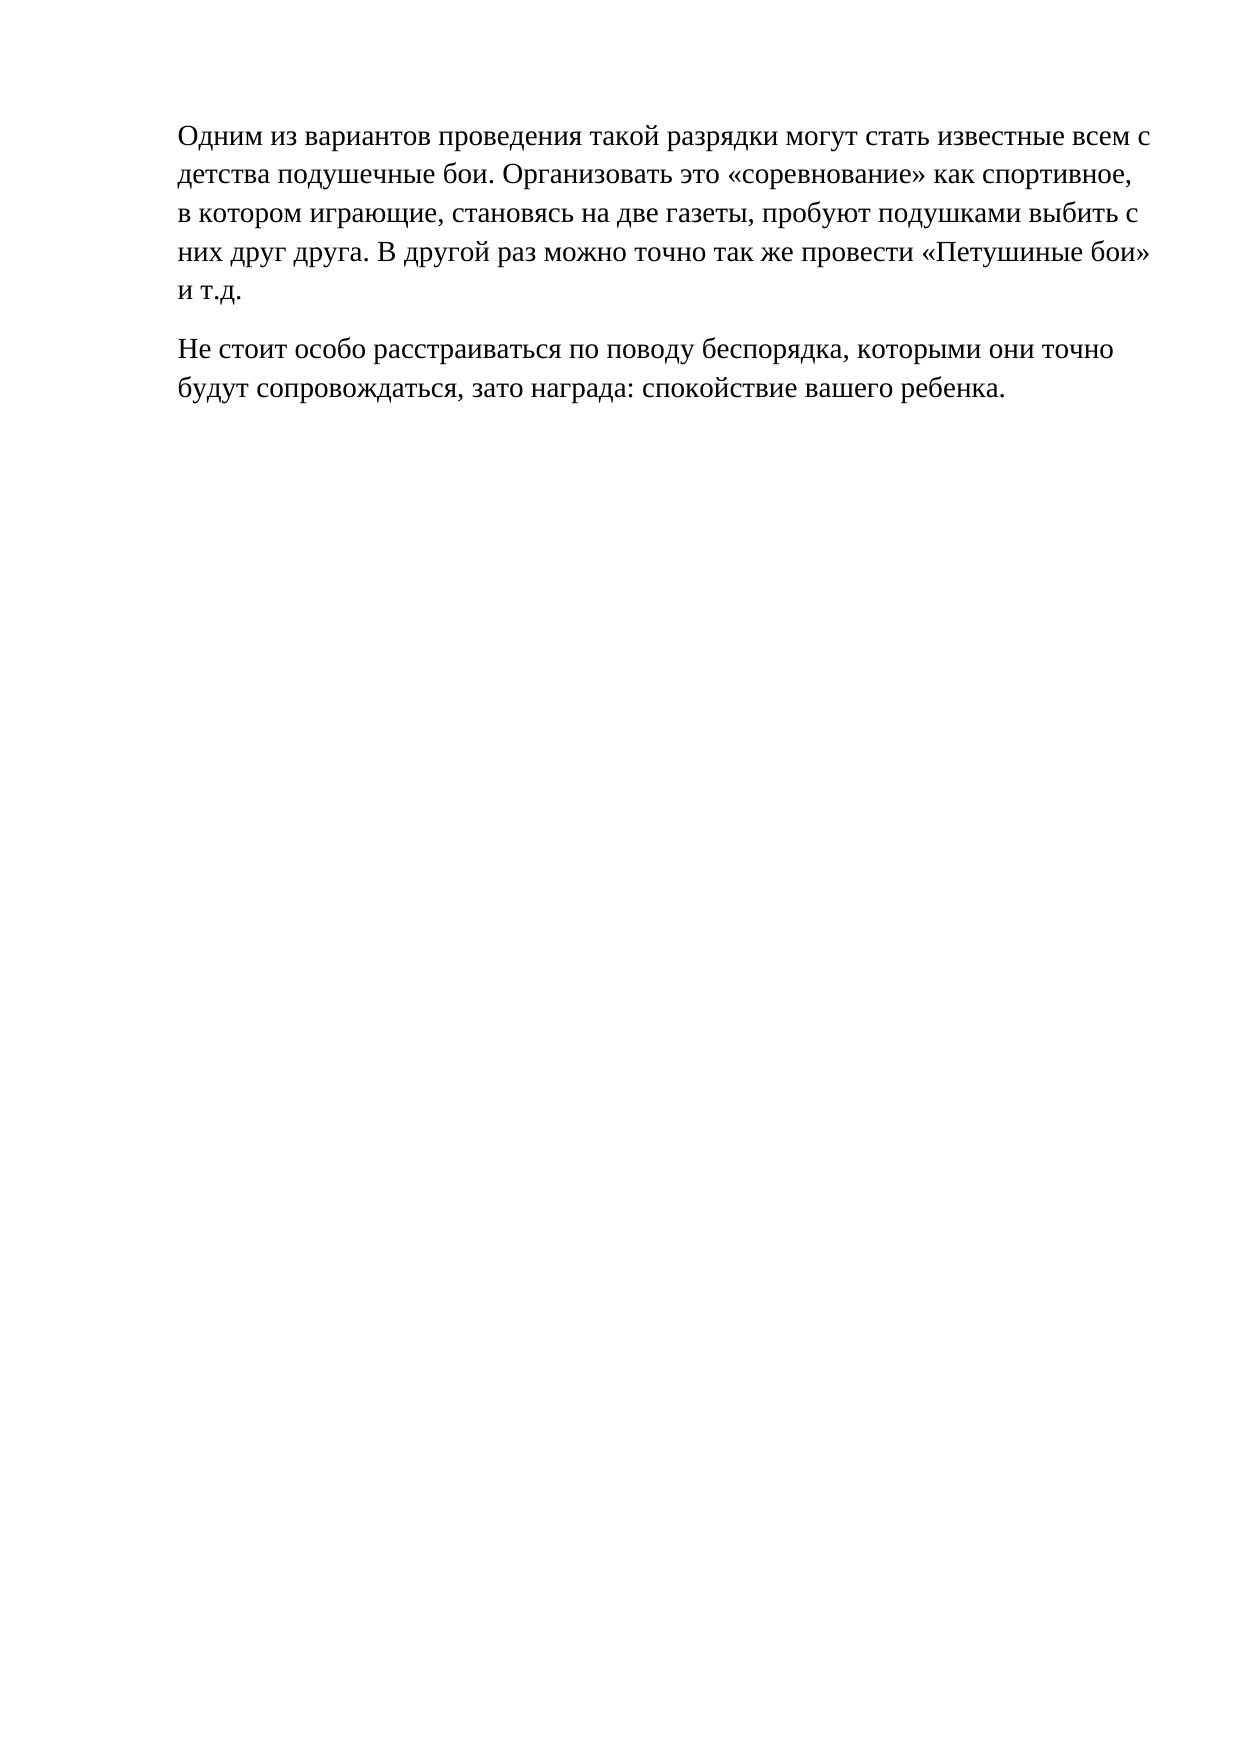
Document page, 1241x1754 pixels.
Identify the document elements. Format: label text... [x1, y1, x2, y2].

text Одним из вариантов проведения такой разрядки могут стать известные всем с детства подушечные бои. Организовать это «соревнование» как спортивное, в котором играющие, становясь на две газеты, пробуют подушками выбить с них друг друга. В другой раз можно точно так же провести «Петушиные бои» и т.д. [177, 118, 1152, 306]
text Не стоит особо расстраиваться по поводу беспорядка, которыми они точно будут сопровождаться, зато награда: спокойствие вашего ребенка. [177, 332, 1152, 404]
